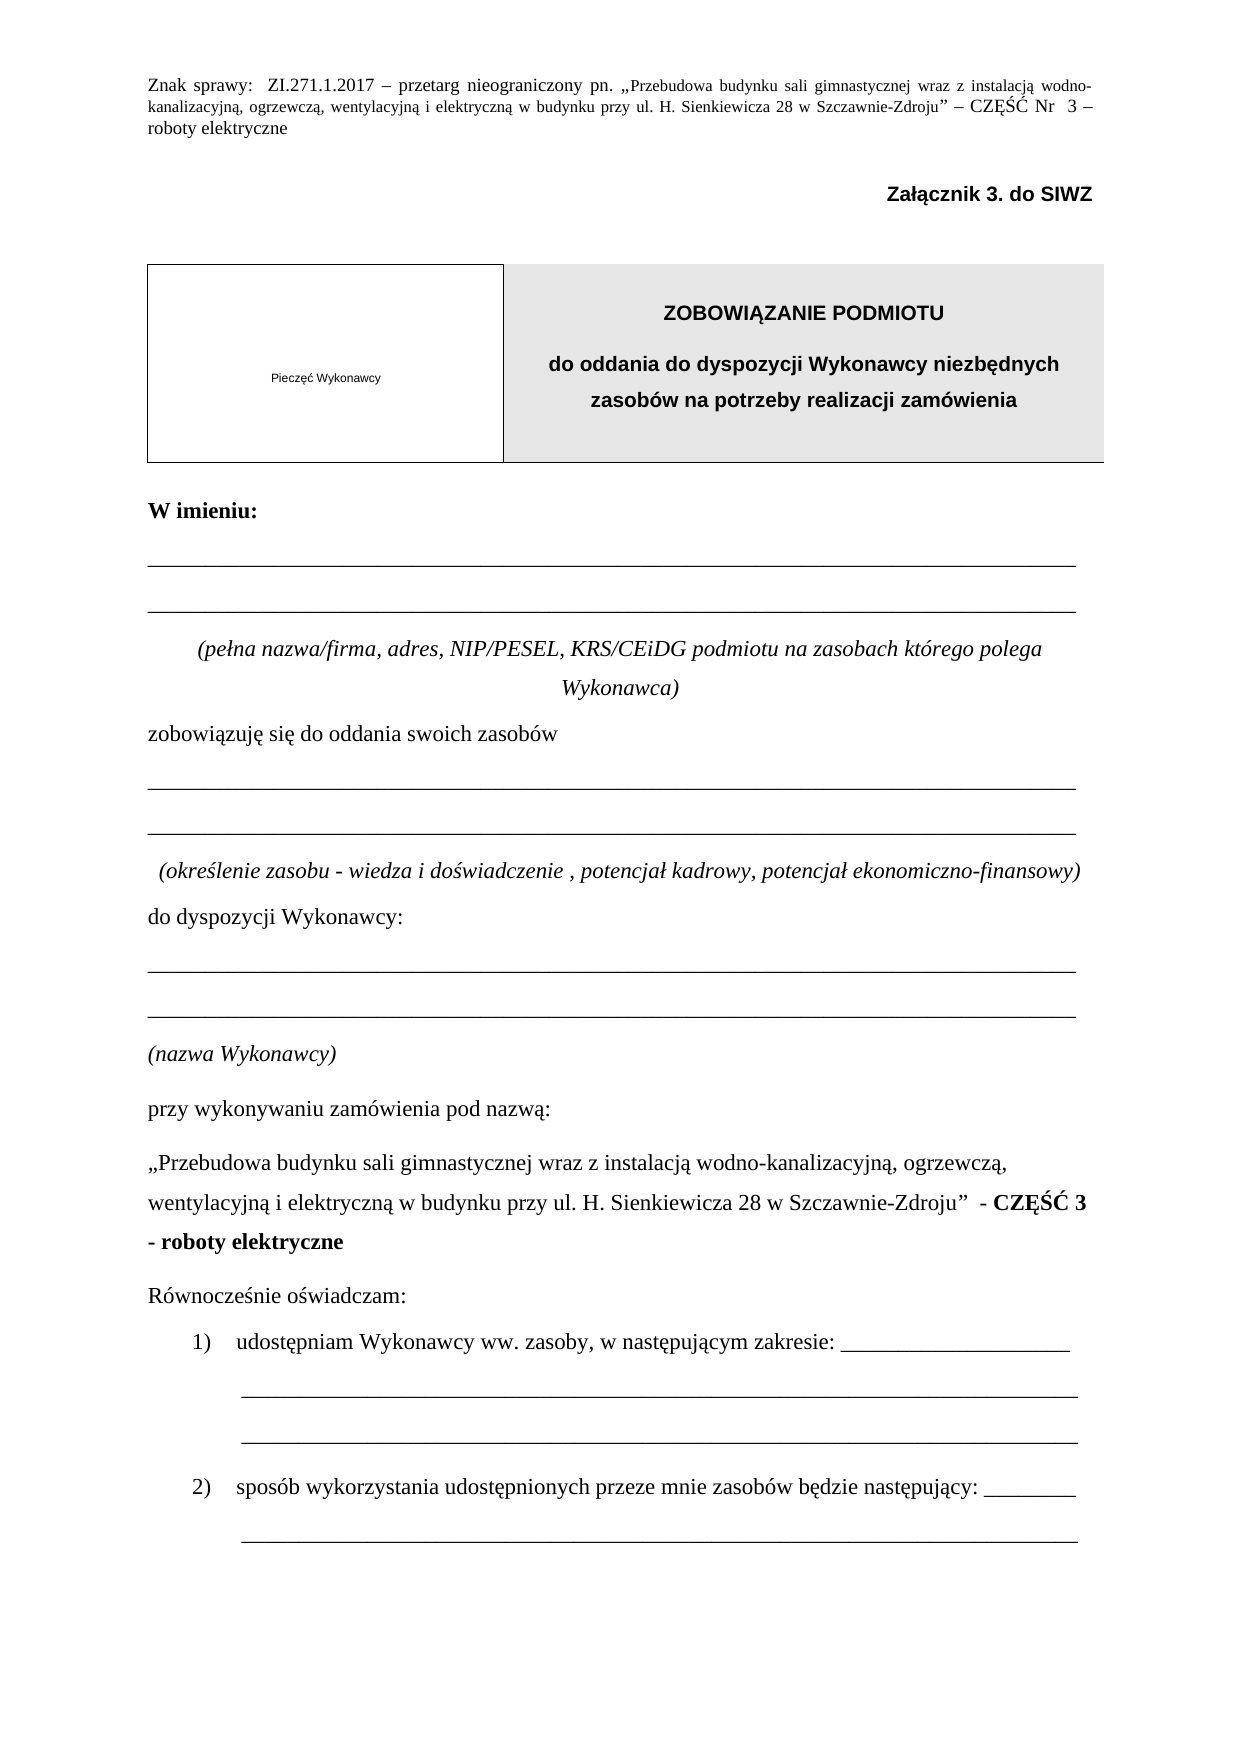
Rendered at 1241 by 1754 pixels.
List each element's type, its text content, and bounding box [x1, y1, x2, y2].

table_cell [140, 1467, 1100, 1565]
table_header Pieczęć Wykonawcy [148, 265, 503, 462]
table_header Załącznik 3. do SIWZ [140, 167, 1100, 235]
table_header ZOBOWIĄZANIE PODMIOTU do oddania do dyspozycji Wykonawcy niezbędnych zasobów na potrzeby realizacji zamówienia [504, 264, 1104, 462]
table_header W imieniu: _________________________________________________________________________________ _________________________________________________________________________________ (pełna nazwa/firma, adres, NIP/PESEL, KRS/CEiDG podmiotu na zasobach którego polega Wykonawca) zobowiązuję się do oddania swoich zasobów _________________________________________________________________________________ _________________________________________________________________________________ (określenie zasobu - wiedza i doświadczenie , potencjał kadrowy, potencjał ekonomiczno-finansowy) do dyspozycji Wykonawcy: _________________________________________________________________________________ _________________________________________________________________________________ (nazwa Wykonawcy) przy wykonywaniu zamówienia pod nazwą: „Przebudowa budynku sali gimnastycznej wraz z instalacją wodno-kanalizacyjną, ogrzewczą, wentylacyjną i elektryczną w budynku przy ul. H. Sienkiewicza 28 w Szczawnie-Zdroju” - CZĘŚĆ 3 - roboty elektryczne Równocześnie oświadczam: 1) udostępniam Wykonawcy ww. zasoby, w następującym zakresie: ____________________ _________________________________________________________________________ _________________________________________________________________________ [140, 491, 1100, 1467]
